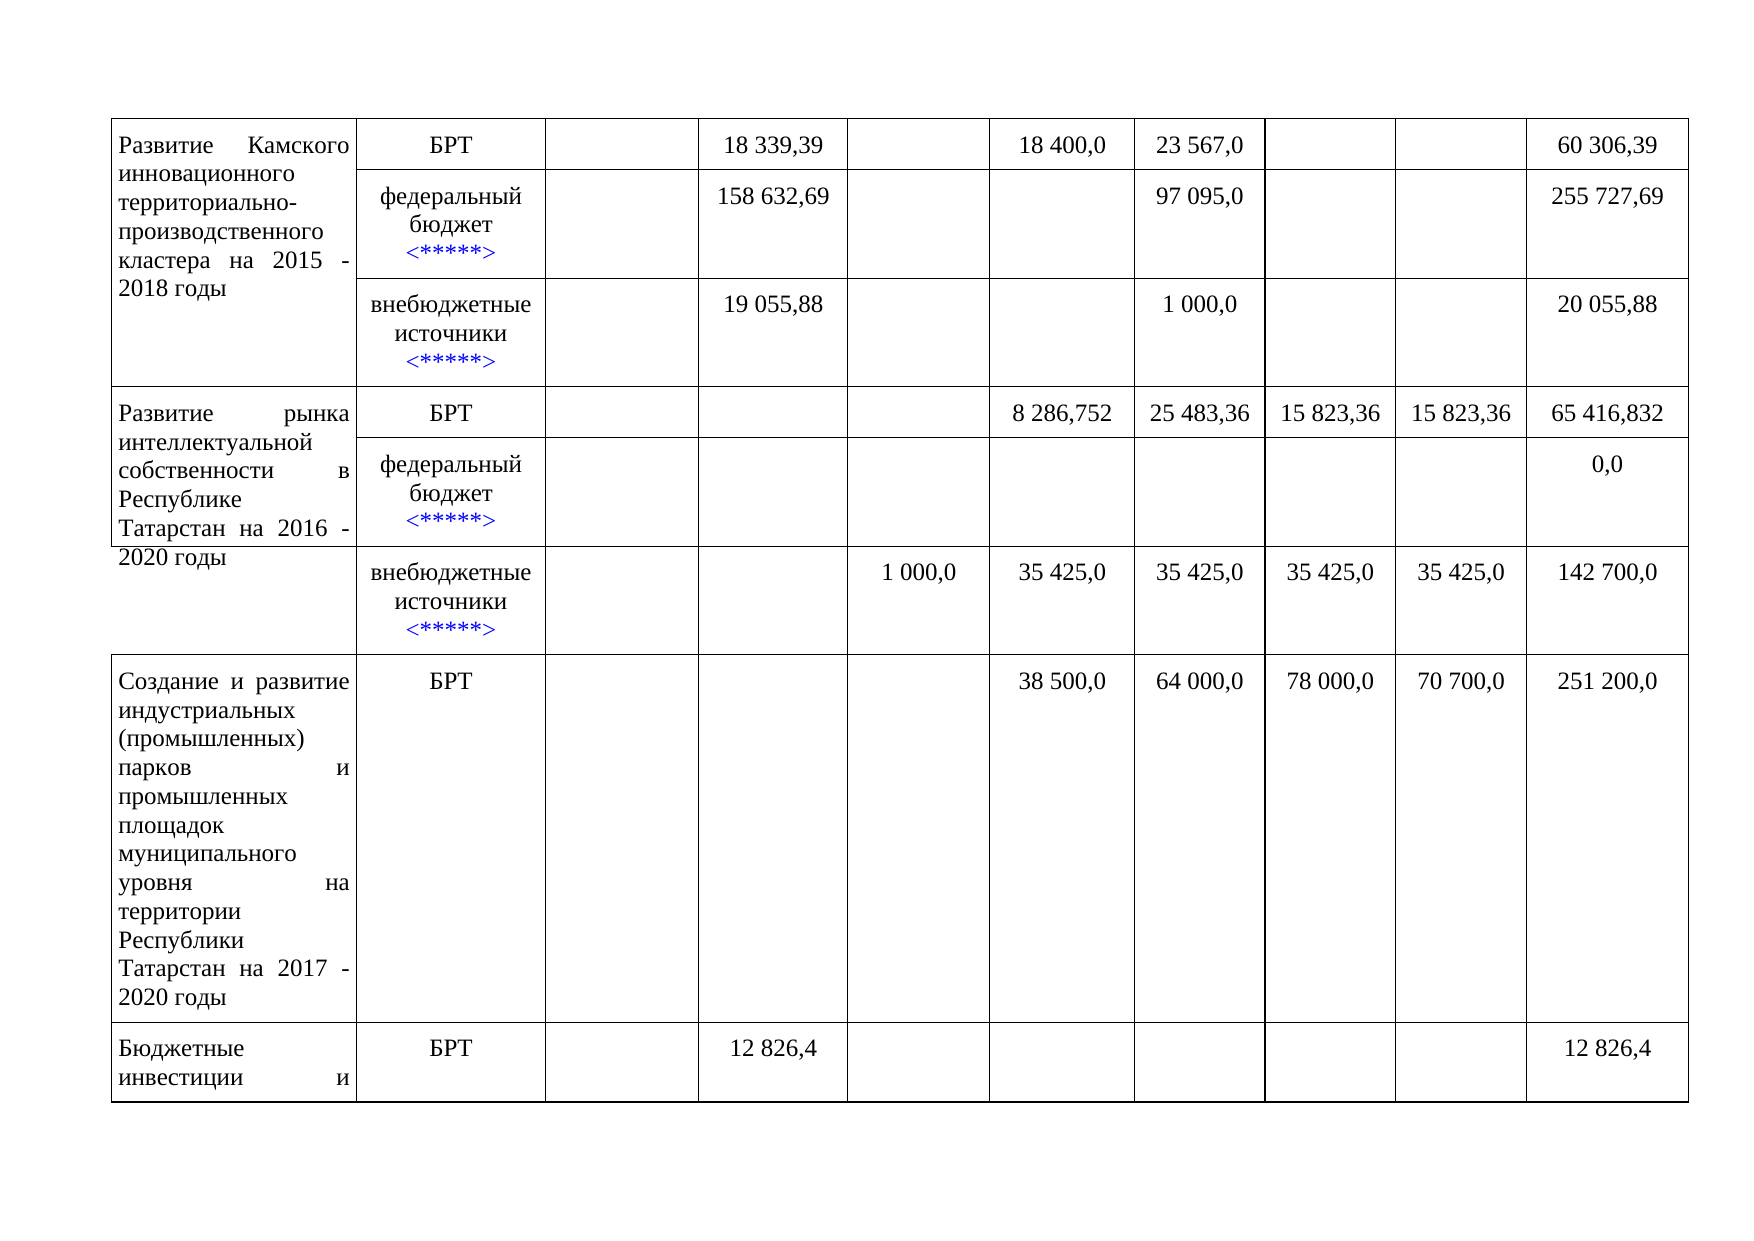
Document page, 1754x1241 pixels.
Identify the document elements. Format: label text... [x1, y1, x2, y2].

table_cell 78 000,0 [1266, 655, 1395, 1022]
table_cell [1266, 170, 1395, 278]
table_cell 23 567,0 [1135, 119, 1264, 169]
table_cell [546, 547, 698, 654]
table_cell 20 055,88 [1527, 279, 1688, 386]
table_cell 12 826,4 [1527, 1023, 1688, 1101]
table_cell [990, 279, 1134, 386]
table_cell 35 425,0 [990, 547, 1134, 654]
table_cell 64 000,0 [1135, 655, 1264, 1022]
table_cell БРТ [357, 1023, 545, 1101]
table_cell [546, 170, 698, 278]
table_cell Развитие Камского инновационного территориально-производственного кластера на 2015 - 2018 годы [112, 119, 356, 386]
table_cell [699, 547, 847, 654]
table_cell [848, 387, 989, 437]
table_cell 15 823,36 [1266, 387, 1395, 437]
table_cell Развитие рынка интеллектуальной собственности в Республике Татарстан на 2016 - 2020 годы [112, 387, 356, 546]
table_cell 1 000,0 [848, 547, 989, 654]
table_cell федеральный бюджет <*****> [357, 438, 545, 546]
table_cell 15 823,36 [1396, 387, 1526, 437]
table_cell 142 700,0 [1527, 547, 1688, 654]
table_cell внебюджетные источники <*****> [357, 279, 545, 386]
table_cell [1396, 170, 1526, 278]
table_cell 251 200,0 [1527, 655, 1688, 1022]
table_cell 18 400,0 [990, 119, 1134, 169]
table_cell [546, 438, 698, 546]
table_cell [848, 655, 989, 1022]
table_cell [1135, 1023, 1264, 1101]
table_cell [848, 438, 989, 546]
table_cell БРТ [357, 655, 545, 1022]
table_cell 70 700,0 [1396, 655, 1526, 1022]
table_cell 12 826,4 [699, 1023, 847, 1101]
table_cell [1396, 119, 1526, 169]
table_cell [1396, 438, 1526, 546]
table_cell 8 286,752 [990, 387, 1134, 437]
table_cell 1 000,0 [1135, 279, 1264, 386]
table_cell [1266, 438, 1395, 546]
table_cell 0,0 [1527, 438, 1688, 546]
table_cell [699, 387, 847, 437]
table_cell [546, 279, 698, 386]
table_cell [848, 1023, 989, 1101]
table_cell [546, 387, 698, 437]
table_cell 38 500,0 [990, 655, 1134, 1022]
table_cell [990, 1023, 1134, 1101]
table_cell федеральный бюджет <*****> [357, 170, 545, 278]
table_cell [112, 1023, 356, 1101]
table_cell внебюджетные источники <*****> [357, 547, 545, 654]
table_cell [1266, 119, 1395, 169]
table_cell [1266, 1023, 1395, 1101]
table_cell [546, 655, 698, 1022]
table_cell 158 632,69 [699, 170, 847, 278]
table_cell 35 425,0 [1396, 547, 1526, 654]
table_cell [848, 279, 989, 386]
table_cell [848, 170, 989, 278]
table_cell [546, 119, 698, 169]
table_cell [990, 170, 1134, 278]
table_cell 18 339,39 [699, 119, 847, 169]
table_cell [1135, 438, 1264, 546]
table_cell Создание и развитие индустриальных (промышленных) парков и промышленных площадок муниципального уровня на территории Республики Татарстан на 2017 - 2020 годы [112, 655, 356, 1022]
table_cell [990, 438, 1134, 546]
table_cell 60 306,39 [1527, 119, 1688, 169]
table_cell БРТ [357, 387, 545, 437]
table_cell [1266, 279, 1395, 386]
table_cell [1396, 279, 1526, 386]
table_cell [699, 438, 847, 546]
table_cell 255 727,69 [1527, 170, 1688, 278]
table_cell 25 483,36 [1135, 387, 1264, 437]
table_cell 19 055,88 [699, 279, 847, 386]
table_cell БРТ [357, 119, 545, 169]
table_cell [699, 655, 847, 1022]
table_cell [546, 1023, 698, 1101]
table_cell 35 425,0 [1135, 547, 1264, 654]
table_cell [848, 119, 989, 169]
table_cell 35 425,0 [1266, 547, 1395, 654]
table_cell 65 416,832 [1527, 387, 1688, 437]
table_cell 97 095,0 [1135, 170, 1264, 278]
table_cell [1396, 1023, 1526, 1101]
